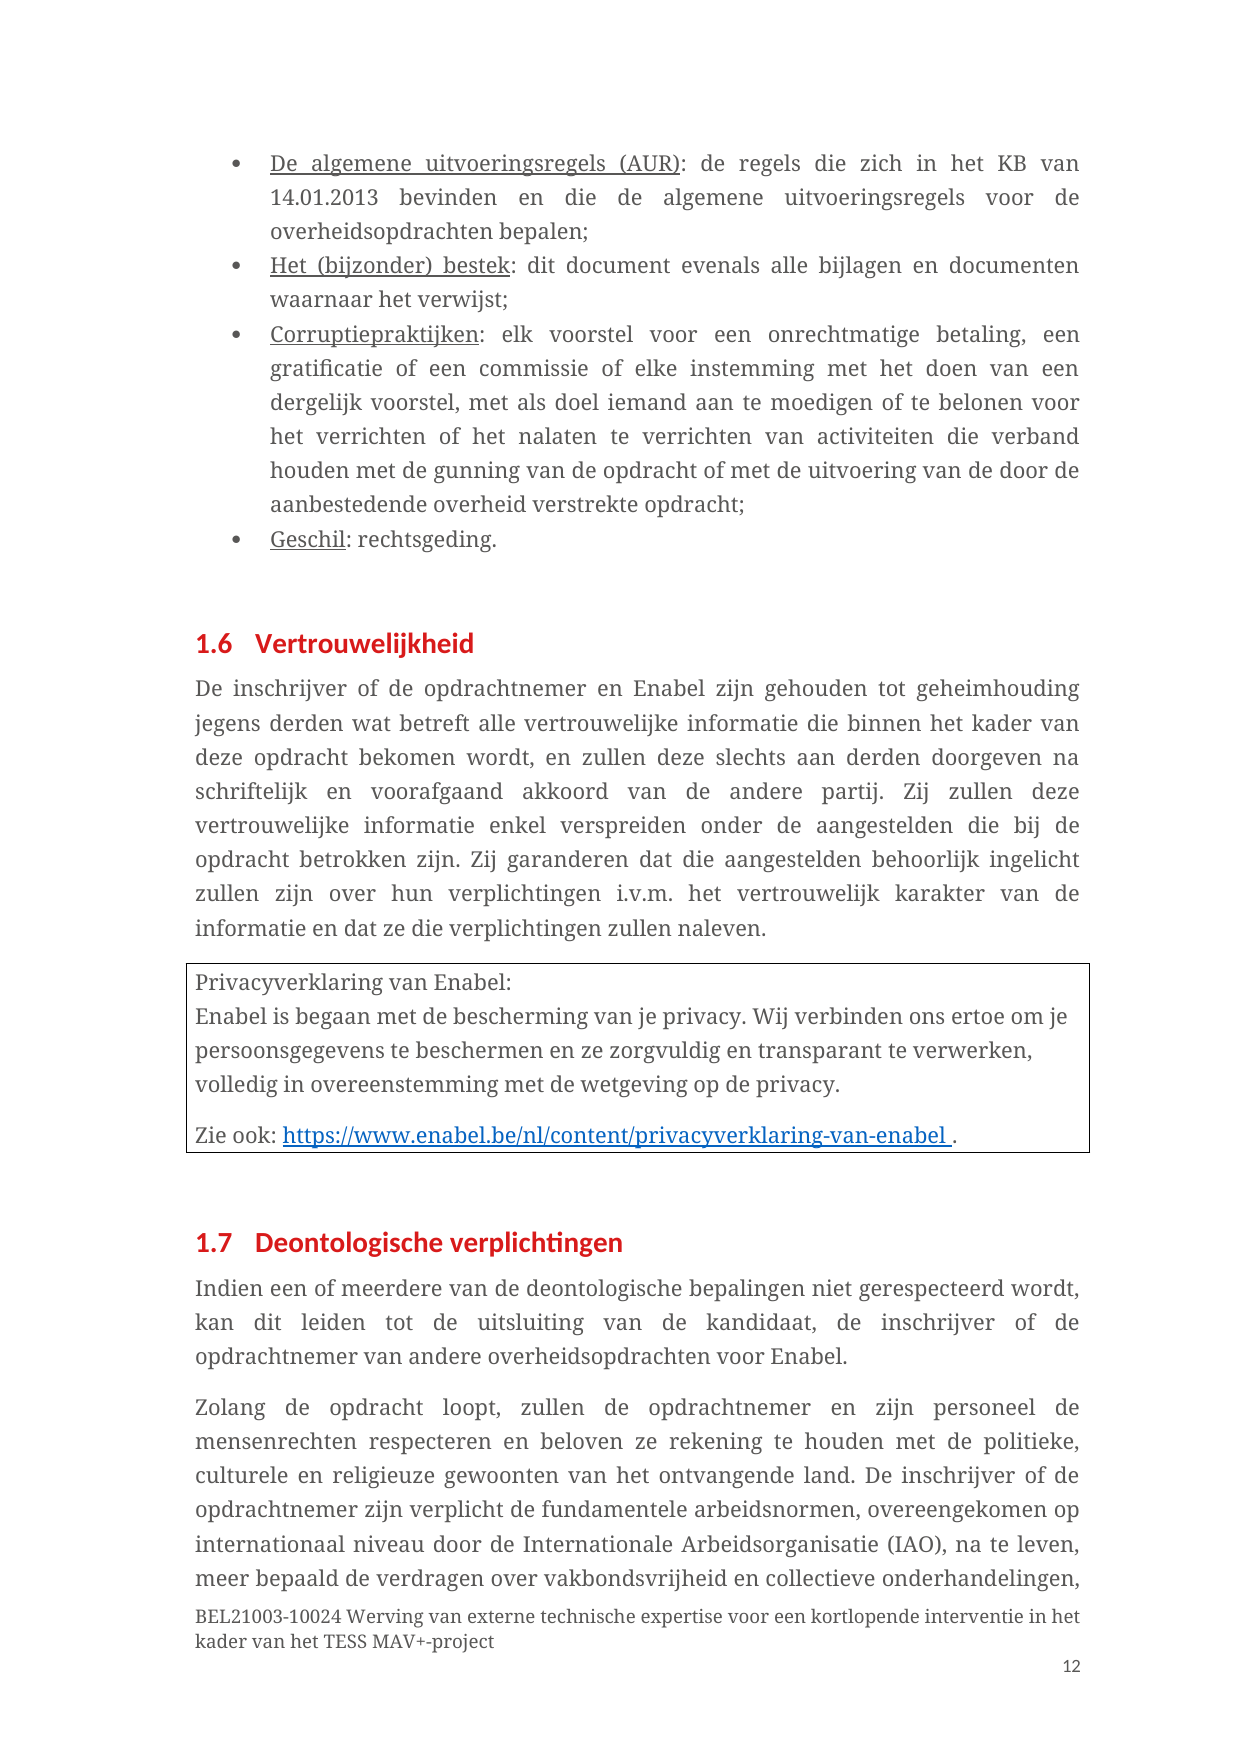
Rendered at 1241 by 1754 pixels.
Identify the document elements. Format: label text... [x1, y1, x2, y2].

text De inschrijver of de opdrachtnemer en Enabel zijn gehouden tot geheimhouding jegens derden wat betreft alle vertrouwelijke informatie die binnen het kader van deze opdracht bekomen wordt, en zullen deze slechts aan derden doorgeven na schriftelijk en voorafgaand akkoord van de andere partij. Zij zullen deze vertrouwelijke informatie enkel verspreiden onder de aangestelden die bij de opdracht betrokken zijn. Zij garanderen dat die aangestelden behoorlijk ingelicht zullen zijn over hun verplichtingen i.v.m. het vertrouwelijk karakter van de informatie en dat ze die verplichtingen zullen naleven. [195, 673, 1081, 942]
text Privacyverklaring van Enabel: Enabel is begaan met de bescherming van je privacy. Wij verbinden ons ertoe om je persoonsgegevens te beschermen en ze zorgvuldig en transparant te verwerken, volledig in overeenstemming met de wetgeving op de privacy. [187, 964, 1089, 1099]
list Corruptiepraktijken: elk voorstel voor een onrechtmatige betaling, een gratificatie of een commissie of elke instemming met het doen van een dergelijk voorstel, met als doel iemand aan te moedigen of te belonen voor het verrichten of het nalaten te verrichten van activiteiten die verband houden met de gunning van de opdracht of met de uitvoering van de door de aanbestedende overheid verstrekte opdracht; [232, 318, 1081, 519]
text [195, 1392, 1081, 1592]
list De algemene uitvoeringsregels (AUR): de regels die zich in het KB van 14.01.2013 bevinden en die de algemene uitvoeringsregels voor de overheidsopdrachten bepalen; [232, 148, 1081, 246]
list Geschil: rechtsgeding. [232, 523, 1081, 553]
subtitle Vertrouwelijkheid [195, 625, 1081, 661]
list Het (bijzonder) bestek: dit document evenals alle bijlagen en documenten waarnaar het verwijst; [232, 250, 1081, 314]
text Indien een of meerdere van de deontologische bepalingen niet gerespecteerd wordt, kan dit leiden tot de uitsluiting van de kandidaat, de inschrijver of de opdrachtnemer van andere overheidsopdrachten voor Enabel. [195, 1273, 1081, 1371]
text Zie ook: https://www.enabel.be/nl/content/privacyverklaring-van-enabel . [187, 1117, 1089, 1152]
subtitle Deontologische verplichtingen [195, 1224, 1081, 1260]
